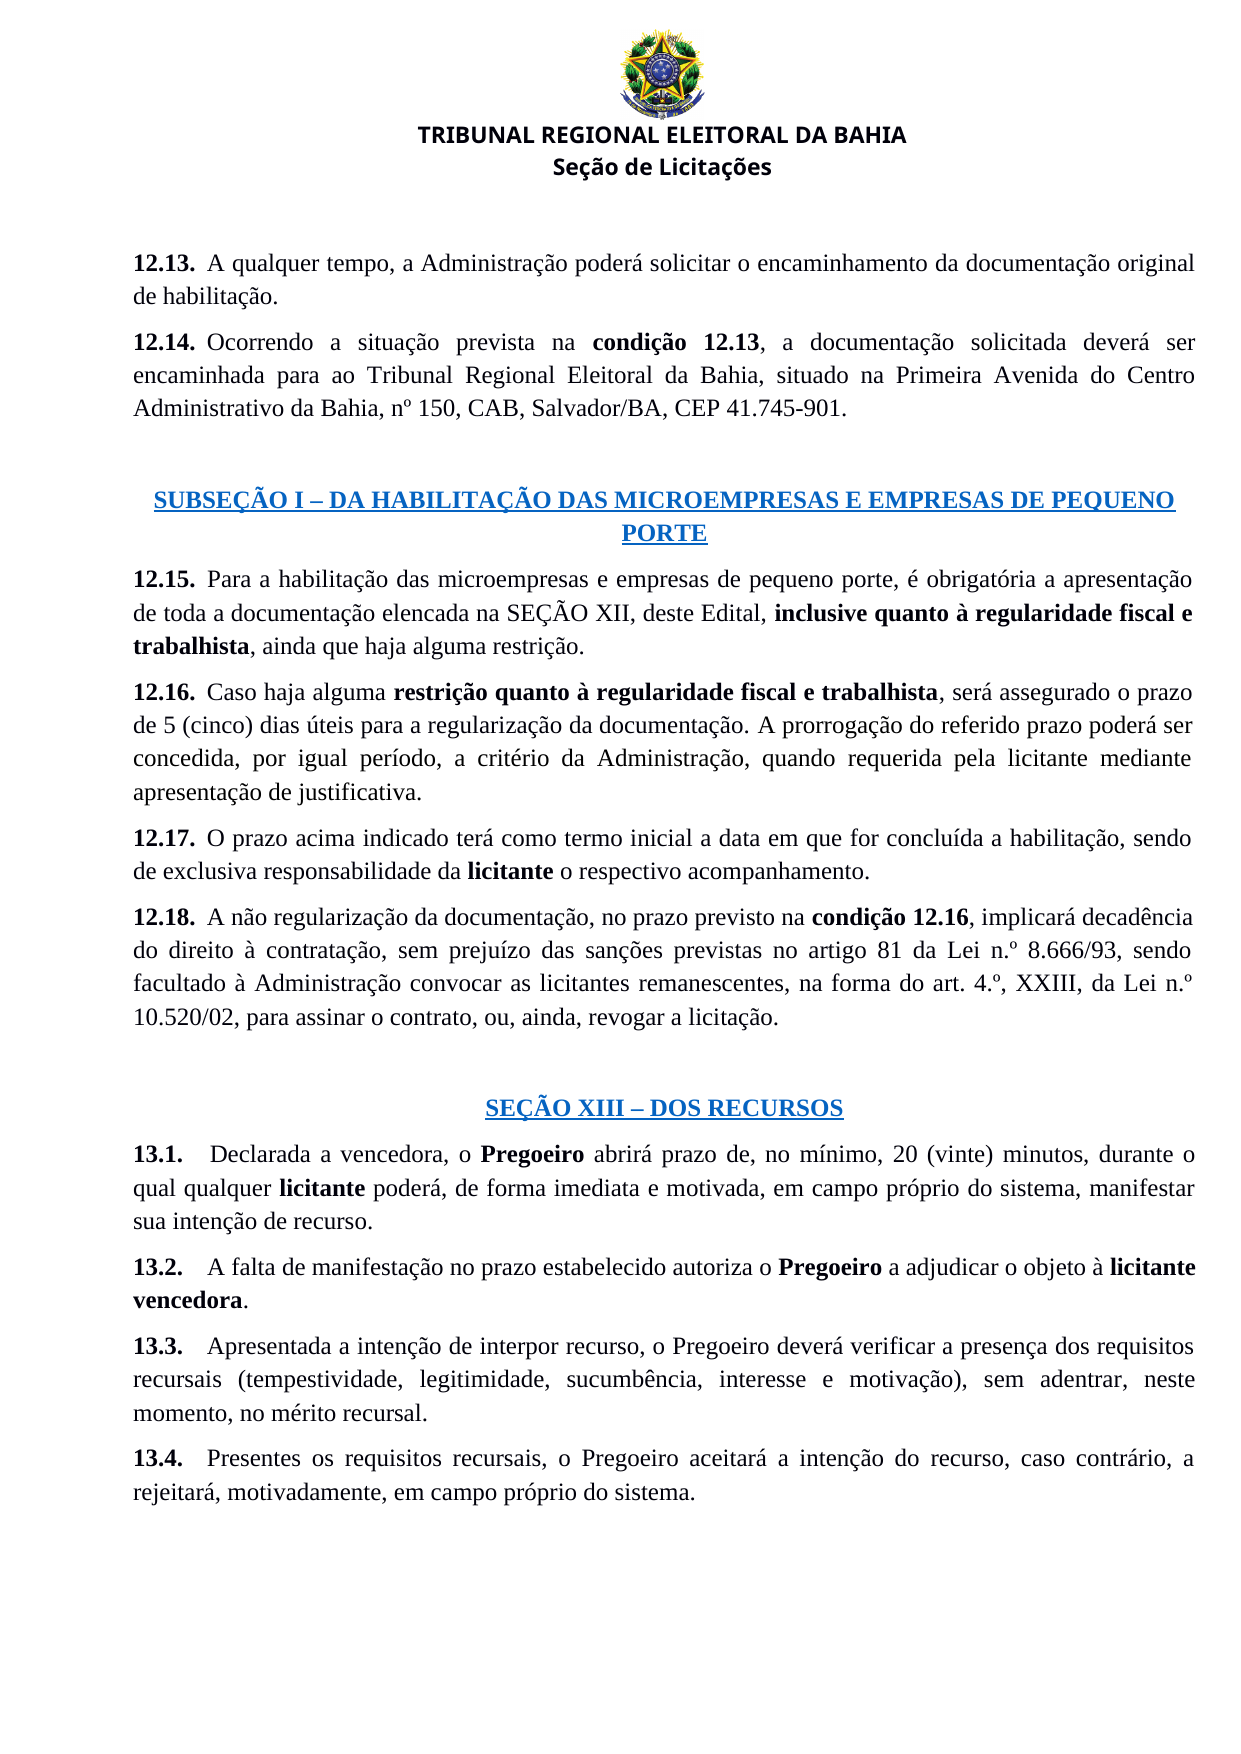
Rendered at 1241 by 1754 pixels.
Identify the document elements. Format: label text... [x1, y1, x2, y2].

text 12.13. A qualquer tempo, a Administração poderá solicitar o encaminhamento da documentação original de habilitação. [133, 244, 1196, 311]
text 12.18. A não regularização da documentação, no prazo previsto na condição 12.16, implicará decadência do direito à contratação, sem prejuízo das sanções previstas no artigo 81 da Lei n.º 8.666/93, sendo facultado à Administração convocar as licitantes remanescentes, na forma do art. 4.º, XXIII, da Lei n.º 10.520/02, para assinar o contrato, ou, ainda, revogar a licitação. [133, 898, 1193, 1032]
text 13.1. Declarada a vencedora, o Pregoeiro abrirá prazo de, no mínimo, 20 (vinte) minutos, durante o qual qualquer licitante poderá, de forma imediata e motivada, em campo próprio do sistema, manifestar sua intenção de recurso. [133, 1136, 1196, 1236]
text 12.14. Ocorrendo a situação prevista na condição 12.13, a documentação solicitada deverá ser encaminhada para ao Tribunal Regional Eleitoral da Bahia, situado na Primeira Avenida do Centro Administrativo da Bahia, nº 150, CAB, Salvador/BA, CEP 41.745-901. [133, 323, 1196, 423]
text 13.3. Apresentada a intenção de interpor recurso, o Pregoeiro deverá verificar a presença dos requisitos recursais (tempestividade, legitimidade, sucumbência, interesse e motivação), sem adentrar, neste momento, no mérito recursal. [133, 1328, 1196, 1428]
text SUBSEÇÃO I – DA HABILITAÇÃO DAS MICROEMPRESAS E EMPRESAS DE PEQUENO PORTE [133, 482, 1196, 548]
text 13.4. Presentes os requisitos recursais, o Pregoeiro aceitará a intenção do recurso, caso contrário, a rejeitará, motivadamente, em campo próprio do sistema. [133, 1440, 1196, 1507]
text 12.16. Caso haja alguma restrição quanto à regularidade fiscal e trabalhista, será assegurado o prazo de 5 (cinco) dias úteis para a regularização da documentação. A prorrogação do referido prazo poderá ser concedida, por igual período, a critério da Administração, quando requerida pela licitante mediante apresentação de justificativa. [133, 673, 1193, 807]
text 12.17. O prazo acima indicado terá como termo inicial a data em que for concluída a habilitação, sendo de exclusiva responsabilidade da licitante o respectivo acompanhamento. [133, 819, 1193, 886]
text 13.2. A falta de manifestação no prazo estabelecido autoriza o Pregoeiro a adjudicar o objeto à licitante vencedora. [133, 1248, 1196, 1315]
text SEÇÃO XIII – DOS RECURSOS [133, 1090, 1196, 1123]
text 12.15. Para a habilitação das microempresas e empresas de pequeno porte, é obrigatória a apresentação de toda a documentação elencada na SEÇÃO XII, deste Edital, inclusive quanto à regularidade fiscal e trabalhista, ainda que haja alguma restrição. [133, 561, 1193, 661]
